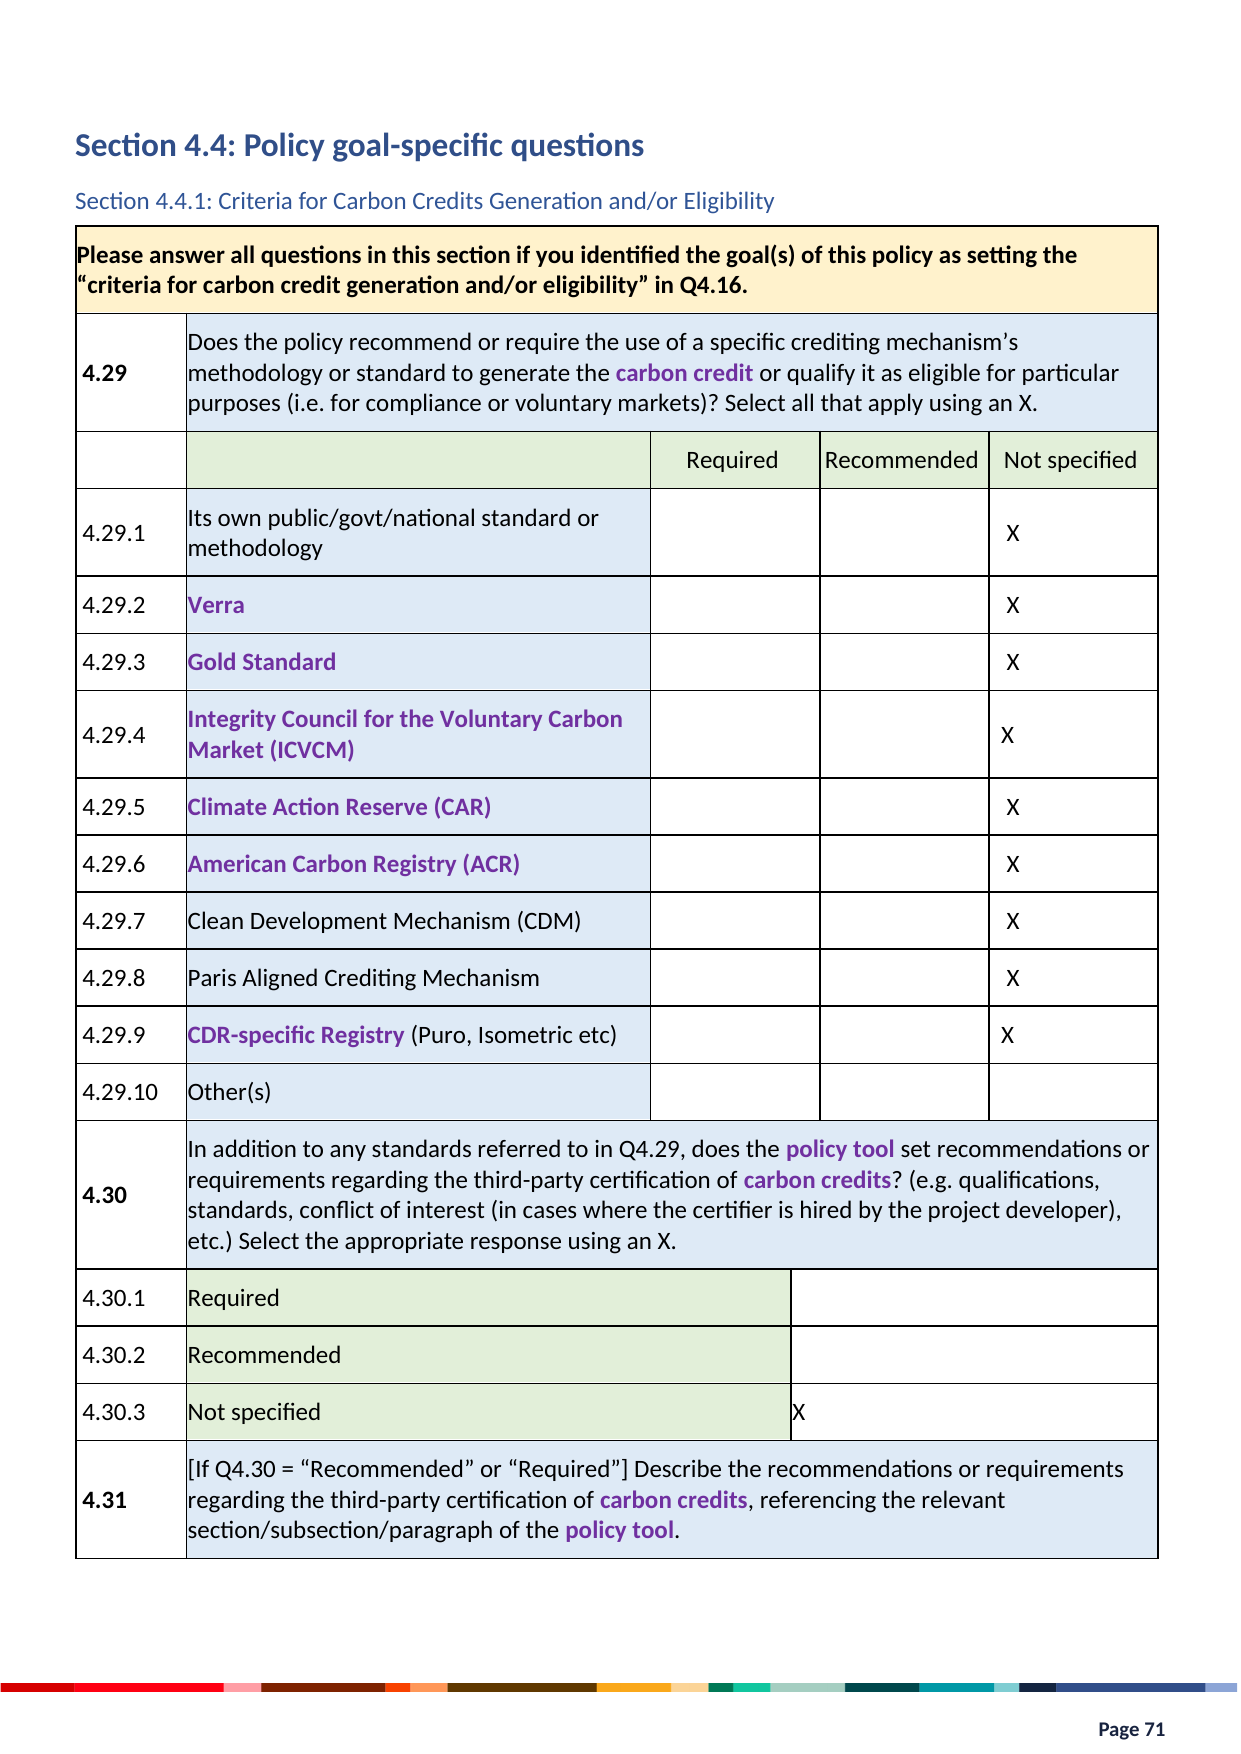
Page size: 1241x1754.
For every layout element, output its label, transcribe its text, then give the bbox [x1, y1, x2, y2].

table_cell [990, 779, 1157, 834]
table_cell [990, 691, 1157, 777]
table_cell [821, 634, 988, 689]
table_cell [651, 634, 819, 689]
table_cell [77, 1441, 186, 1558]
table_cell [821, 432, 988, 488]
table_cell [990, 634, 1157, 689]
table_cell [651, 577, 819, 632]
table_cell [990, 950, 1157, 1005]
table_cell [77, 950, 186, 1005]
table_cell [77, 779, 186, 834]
subtitle Section 4.4.1: Criteria for Carbon Credits Generation and/or Eligibility [75, 181, 1165, 217]
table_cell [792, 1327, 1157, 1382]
picture [0, 1683, 1236, 1692]
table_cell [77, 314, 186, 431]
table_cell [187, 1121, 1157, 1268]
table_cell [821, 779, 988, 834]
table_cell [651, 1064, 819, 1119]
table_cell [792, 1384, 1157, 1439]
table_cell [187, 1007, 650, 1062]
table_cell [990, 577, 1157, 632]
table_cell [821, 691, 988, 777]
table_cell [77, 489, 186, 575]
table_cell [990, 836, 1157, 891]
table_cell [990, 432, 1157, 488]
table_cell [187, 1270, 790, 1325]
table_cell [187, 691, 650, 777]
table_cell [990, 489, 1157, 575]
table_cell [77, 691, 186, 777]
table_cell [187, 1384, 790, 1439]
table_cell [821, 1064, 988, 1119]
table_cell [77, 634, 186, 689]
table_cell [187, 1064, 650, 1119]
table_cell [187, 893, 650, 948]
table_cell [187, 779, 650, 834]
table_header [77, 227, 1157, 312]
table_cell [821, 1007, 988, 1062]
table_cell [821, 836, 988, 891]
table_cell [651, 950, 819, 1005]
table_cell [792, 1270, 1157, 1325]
subtitle Section 4.4: Policy goal-specific questions [75, 123, 1165, 164]
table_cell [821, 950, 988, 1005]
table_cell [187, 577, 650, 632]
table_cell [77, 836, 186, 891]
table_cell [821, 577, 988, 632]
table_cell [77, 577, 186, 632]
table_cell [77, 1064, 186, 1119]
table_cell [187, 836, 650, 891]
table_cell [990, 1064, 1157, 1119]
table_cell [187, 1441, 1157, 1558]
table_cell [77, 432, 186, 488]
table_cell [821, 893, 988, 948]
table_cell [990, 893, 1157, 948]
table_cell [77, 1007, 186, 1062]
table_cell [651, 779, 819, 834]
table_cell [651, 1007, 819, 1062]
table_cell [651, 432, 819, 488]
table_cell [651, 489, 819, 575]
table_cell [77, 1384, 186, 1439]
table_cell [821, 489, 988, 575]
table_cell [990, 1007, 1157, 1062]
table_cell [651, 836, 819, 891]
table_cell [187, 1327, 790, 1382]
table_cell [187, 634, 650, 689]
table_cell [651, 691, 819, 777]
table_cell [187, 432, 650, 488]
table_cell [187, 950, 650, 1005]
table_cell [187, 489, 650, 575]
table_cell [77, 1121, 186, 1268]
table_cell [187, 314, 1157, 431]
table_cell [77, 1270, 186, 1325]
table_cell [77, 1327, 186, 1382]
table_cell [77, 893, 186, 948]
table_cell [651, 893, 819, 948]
